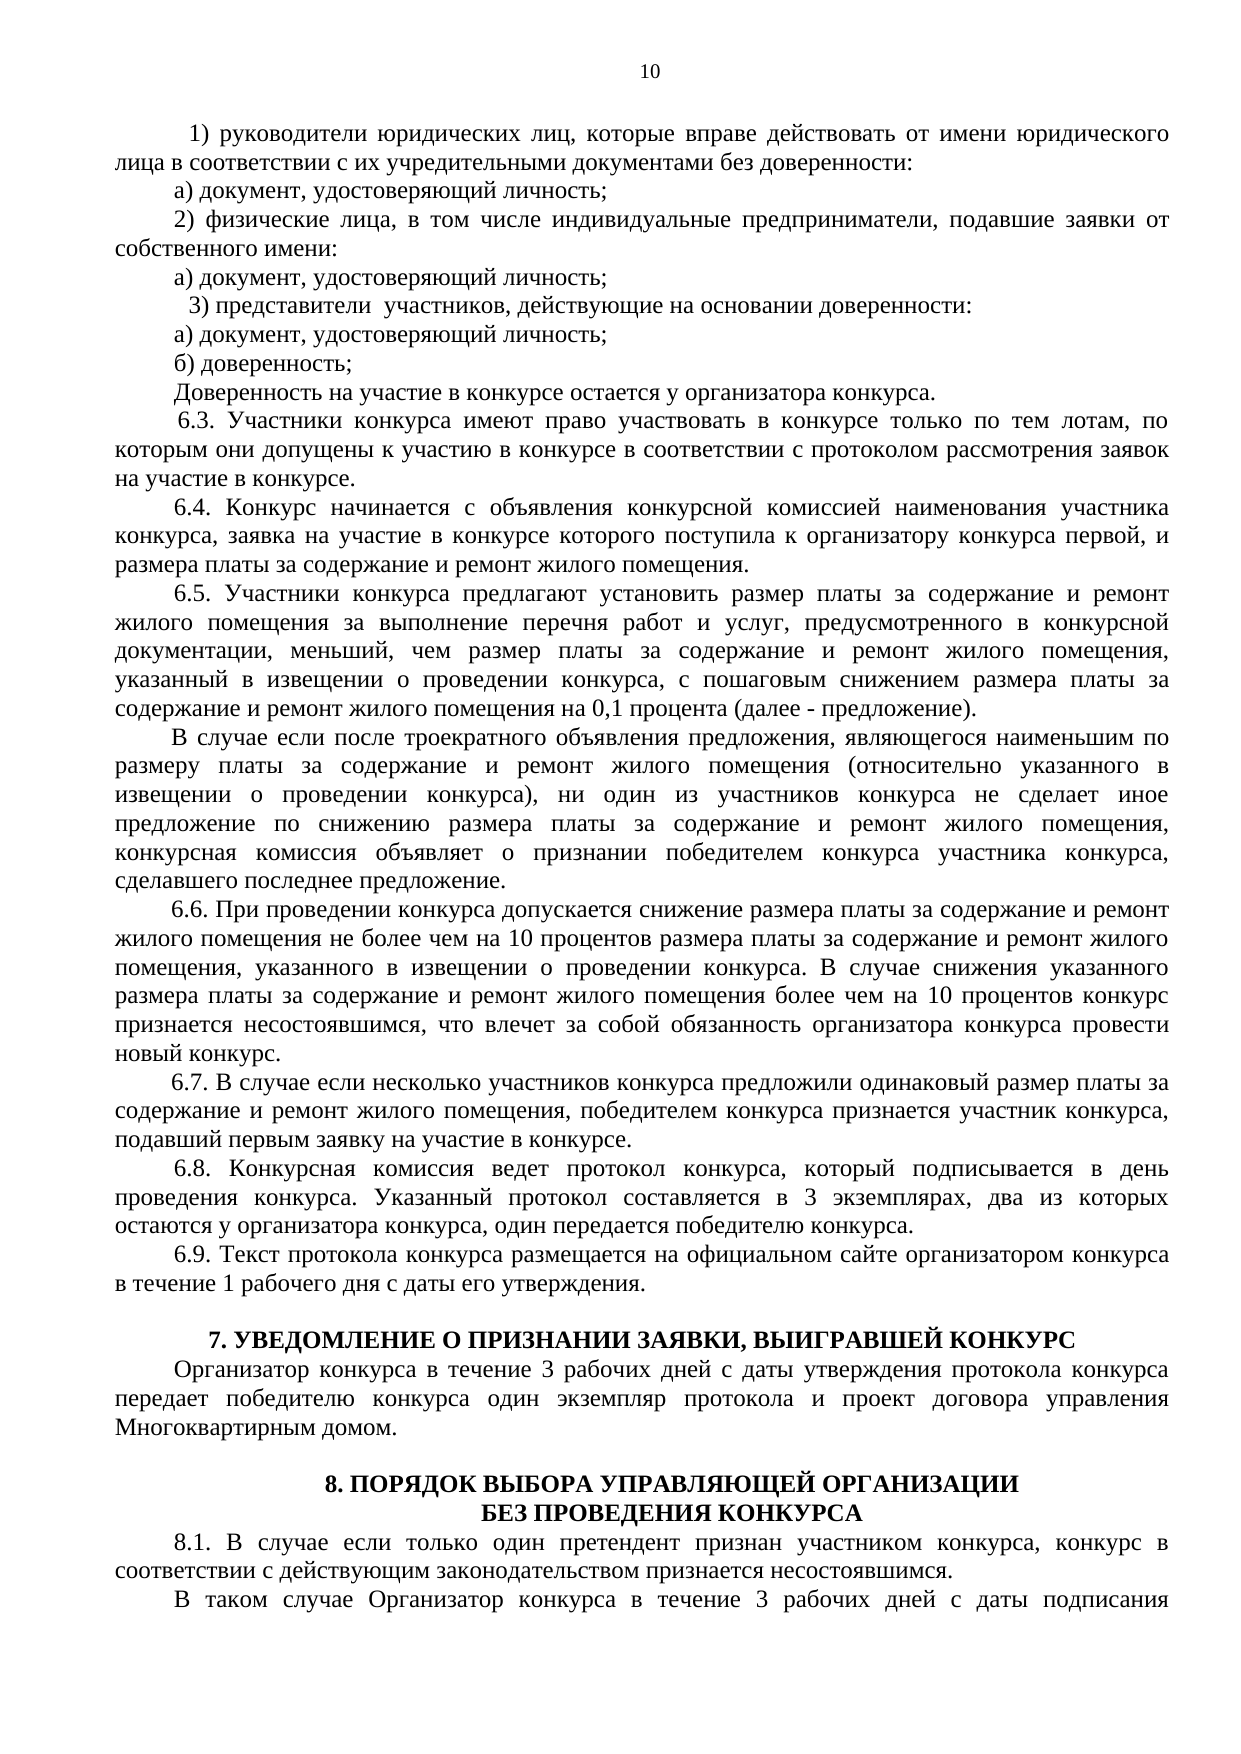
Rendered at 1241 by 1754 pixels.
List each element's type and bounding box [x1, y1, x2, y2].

table_header [103, 118, 1181, 1613]
